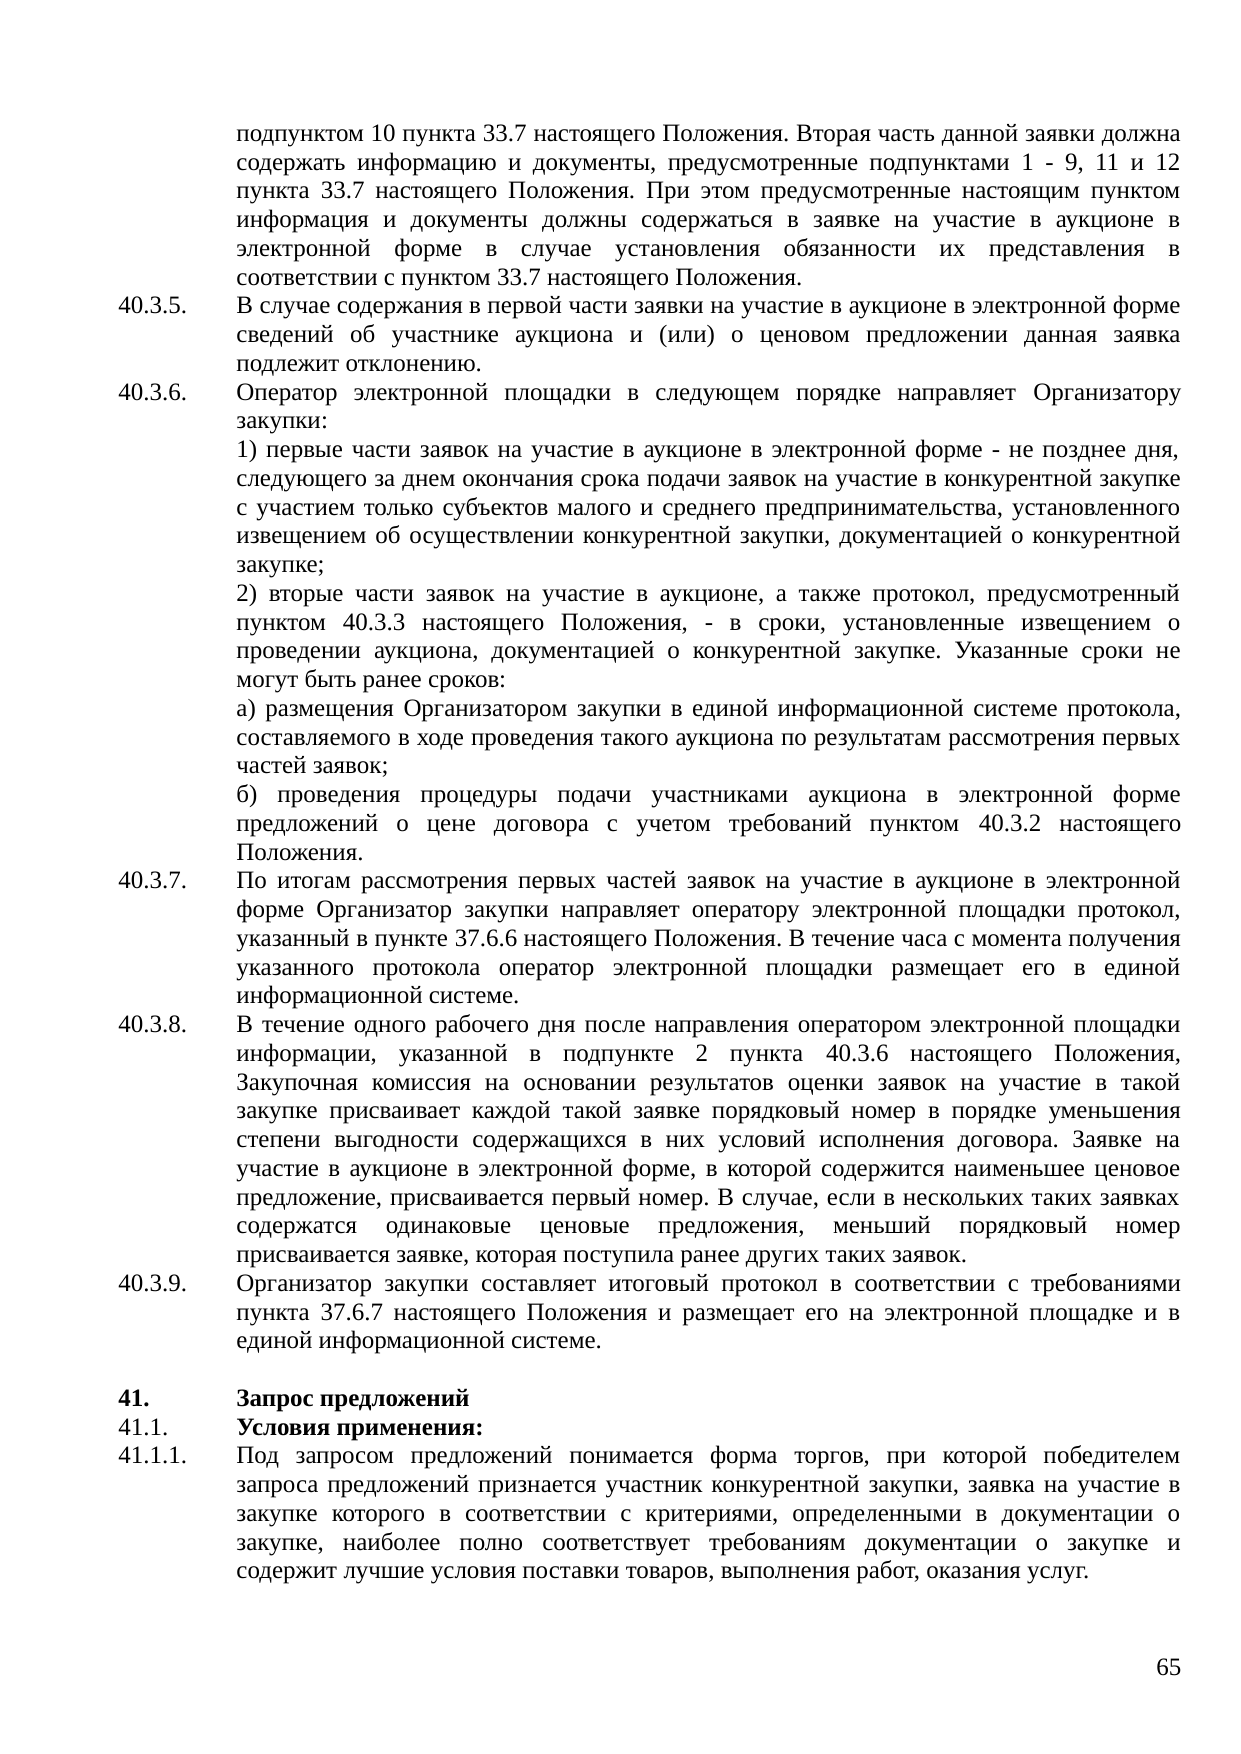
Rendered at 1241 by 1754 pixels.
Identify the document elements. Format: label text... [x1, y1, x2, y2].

list 1) первые части заявок на участие в аукционе в электронной форме - не позднее дня, следующего за днем окончания срока подачи заявок на участие в конкурентной закупке с участием только субъектов малого и среднего предпринимательства, установленного извещением об осуществлении конкурентной закупки, документацией о конкурентной закупке; [236, 434, 1181, 578]
list б) проведения процедуры подачи участниками аукциона в электронной форме предложений о цене договора с учетом требований пунктом 40.3.2 настоящего Положения. [236, 779, 1181, 866]
list 2) вторые части заявок на участие в аукционе, а также протокол, предусмотренный пунктом 40.3.3 настоящего Положения, - в сроки, установленные извещением о проведении аукциона, документацией о конкурентной закупке. Указанные сроки не могут быть ранее сроков: [236, 578, 1181, 693]
list Оператор электронной площадки в следующем порядке направляет Организатору закупки: [118, 377, 1181, 434]
list Запрос предложений [118, 1383, 1181, 1412]
list По итогам рассмотрения первых частей заявок на участие в аукционе в электронной форме Организатор закупки направляет оператору электронной площадки протокол, указанный в пункте 37.6.6 настоящего Положения. В течение часа с момента получения указанного протокола оператор электронной площадки размещает его в единой информационной системе. [118, 866, 1181, 1009]
list В течение одного рабочего дня после направления оператором электронной площадки информации, указанной в подпункте 2 пункта 40.3.6 настоящего Положения, Закупочная комиссия на основании результатов оценки заявок на участие в такой закупке присваивает каждой такой заявке порядковый номер в порядке уменьшения степени выгодности содержащихся в них условий исполнения договора. Заявке на участие в аукционе в электронной форме, в которой содержится наименьшее ценовое предложение, присваивается первый номер. В случае, если в нескольких таких заявках содержатся одинаковые ценовые предложения, меньший порядковый номер присваивается заявке, которая поступила ранее других таких заявок. [118, 1009, 1181, 1268]
list Организатор закупки составляет итоговый протокол в соответствии с требованиями пункта 37.6.7 настоящего Положения и размещает его на электронной площадке и в единой информационной системе. [118, 1268, 1181, 1354]
list а) размещения Организатором закупки в единой информационной системе протокола, составляемого в ходе проведения такого аукциона по результатам рассмотрения первых частей заявок; [236, 693, 1181, 779]
list В случае содержания в первой части заявки на участие в аукционе в электронной форме сведений об участнике аукциона и (или) о ценовом предложении данная заявка подлежит отклонению. [118, 291, 1181, 377]
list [118, 118, 1181, 291]
list Под запросом предложений понимается форма торгов, при которой победителем запроса предложений признается участник конкурентной закупки, заявка на участие в закупке которого в соответствии с критериями, определенными в документации о закупке, наиболее полно соответствует требованиям документации о закупке и содержит лучшие условия поставки товаров, выполнения работ, оказания услуг. [118, 1441, 1181, 1584]
list Условия применения: [118, 1412, 1181, 1441]
